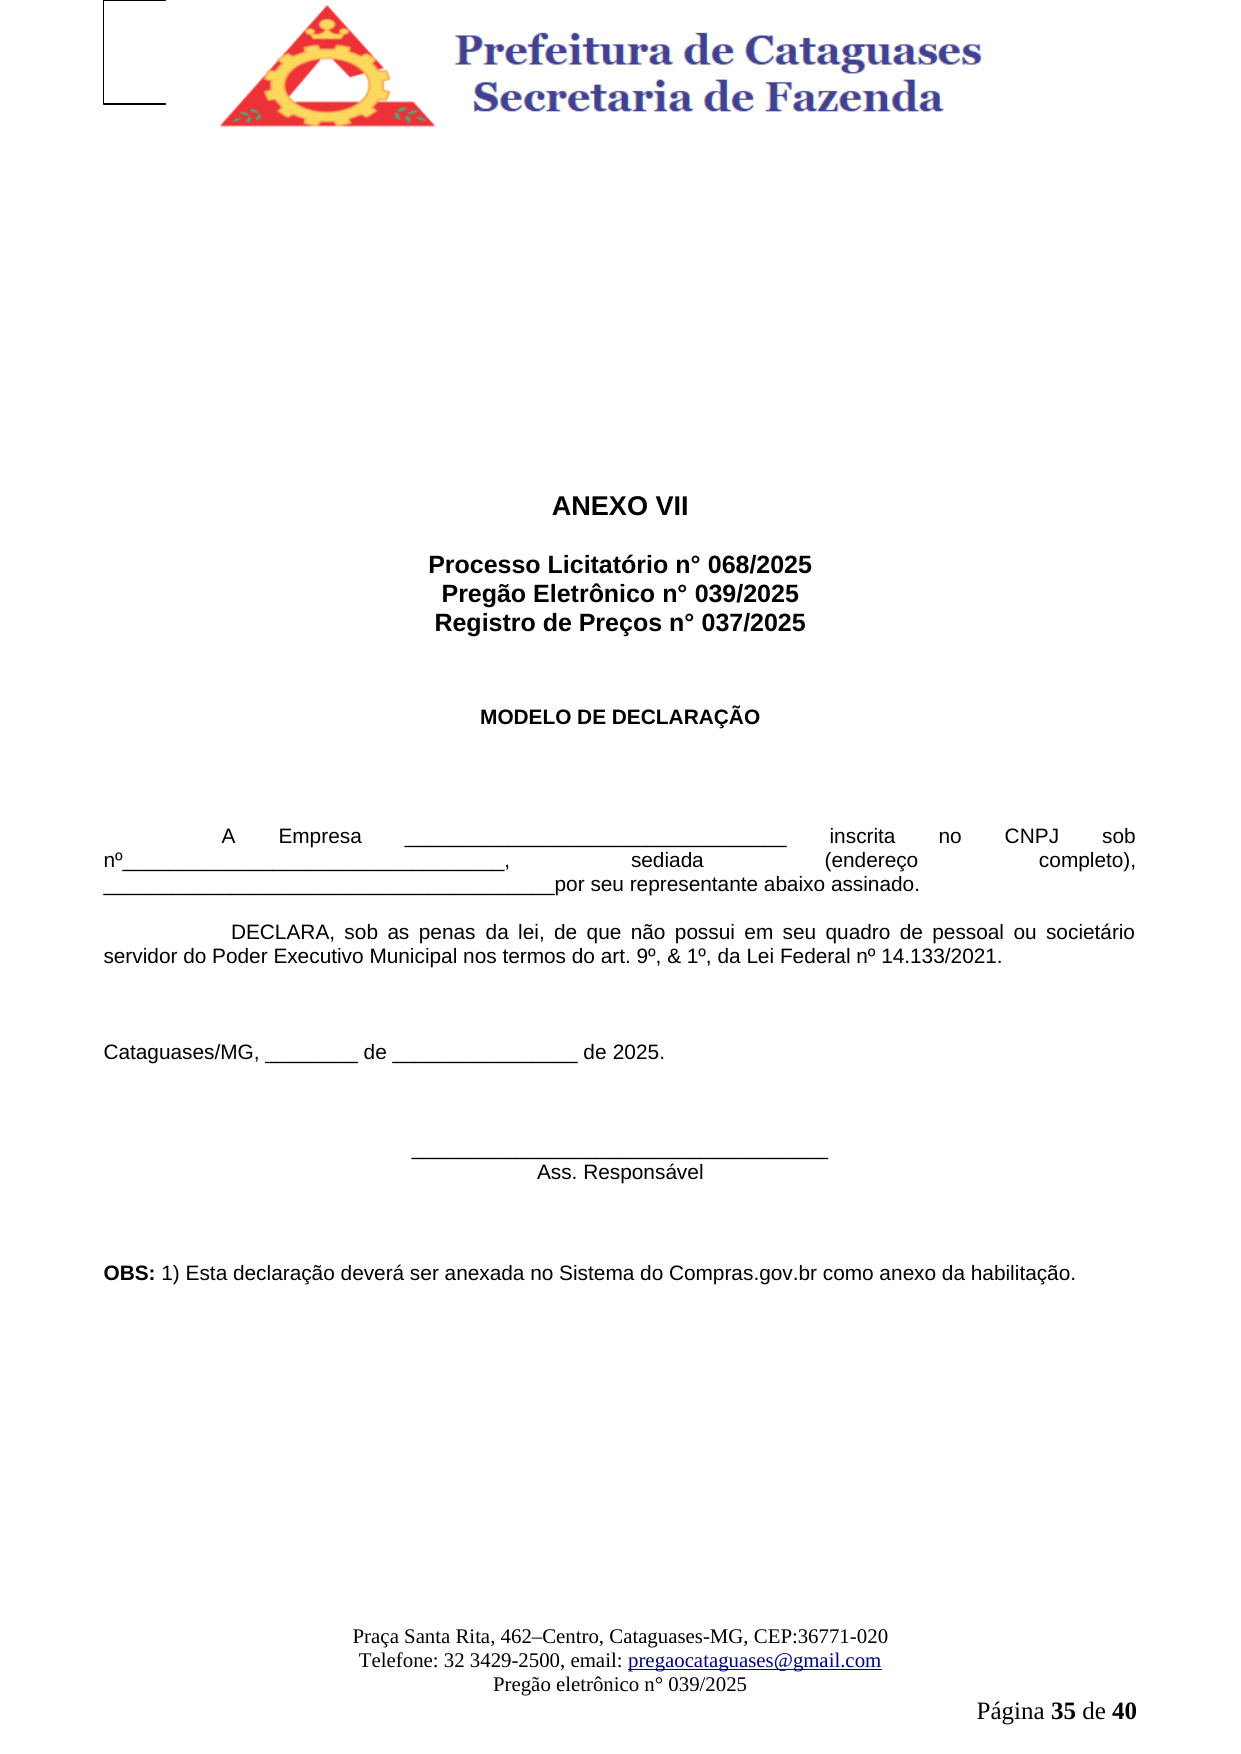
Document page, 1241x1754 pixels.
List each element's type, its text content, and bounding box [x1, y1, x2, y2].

text ANEXO VII [103, 490, 1137, 521]
text A Empresa _________________________________ inscrita no CNPJ sob nº_________________________________, sediada (endereço completo), _______________________________________por seu representante abaixo assinado. [103, 824, 1137, 896]
text Processo Licitatório n° 068/2025 [103, 550, 1137, 579]
text ____________________________________ [103, 1136, 1137, 1160]
text Cataguases/MG, ________ de ________________ de 2025. [103, 1040, 1137, 1064]
text DECLARA, sob as penas da lei, de que não possui em seu quadro de pessoal ou societário servidor do Poder Executivo Municipal nos termos do art. 9º, & 1º, da Lei Federal nº 14.133/2021. [103, 920, 1137, 968]
text Pregão Eletrônico n° 039/2025 [103, 579, 1137, 608]
text Registro de Preços n° 037/2025 [103, 608, 1137, 636]
text OBS: 1) Esta declaração deverá ser anexada no Sistema do Compras.gov.br como anexo da habilitação. [103, 1260, 1137, 1284]
text MODELO DE DECLARAÇÃO [103, 704, 1137, 728]
text Ass. Responsável [103, 1160, 1137, 1184]
picture [165, 0, 1075, 148]
